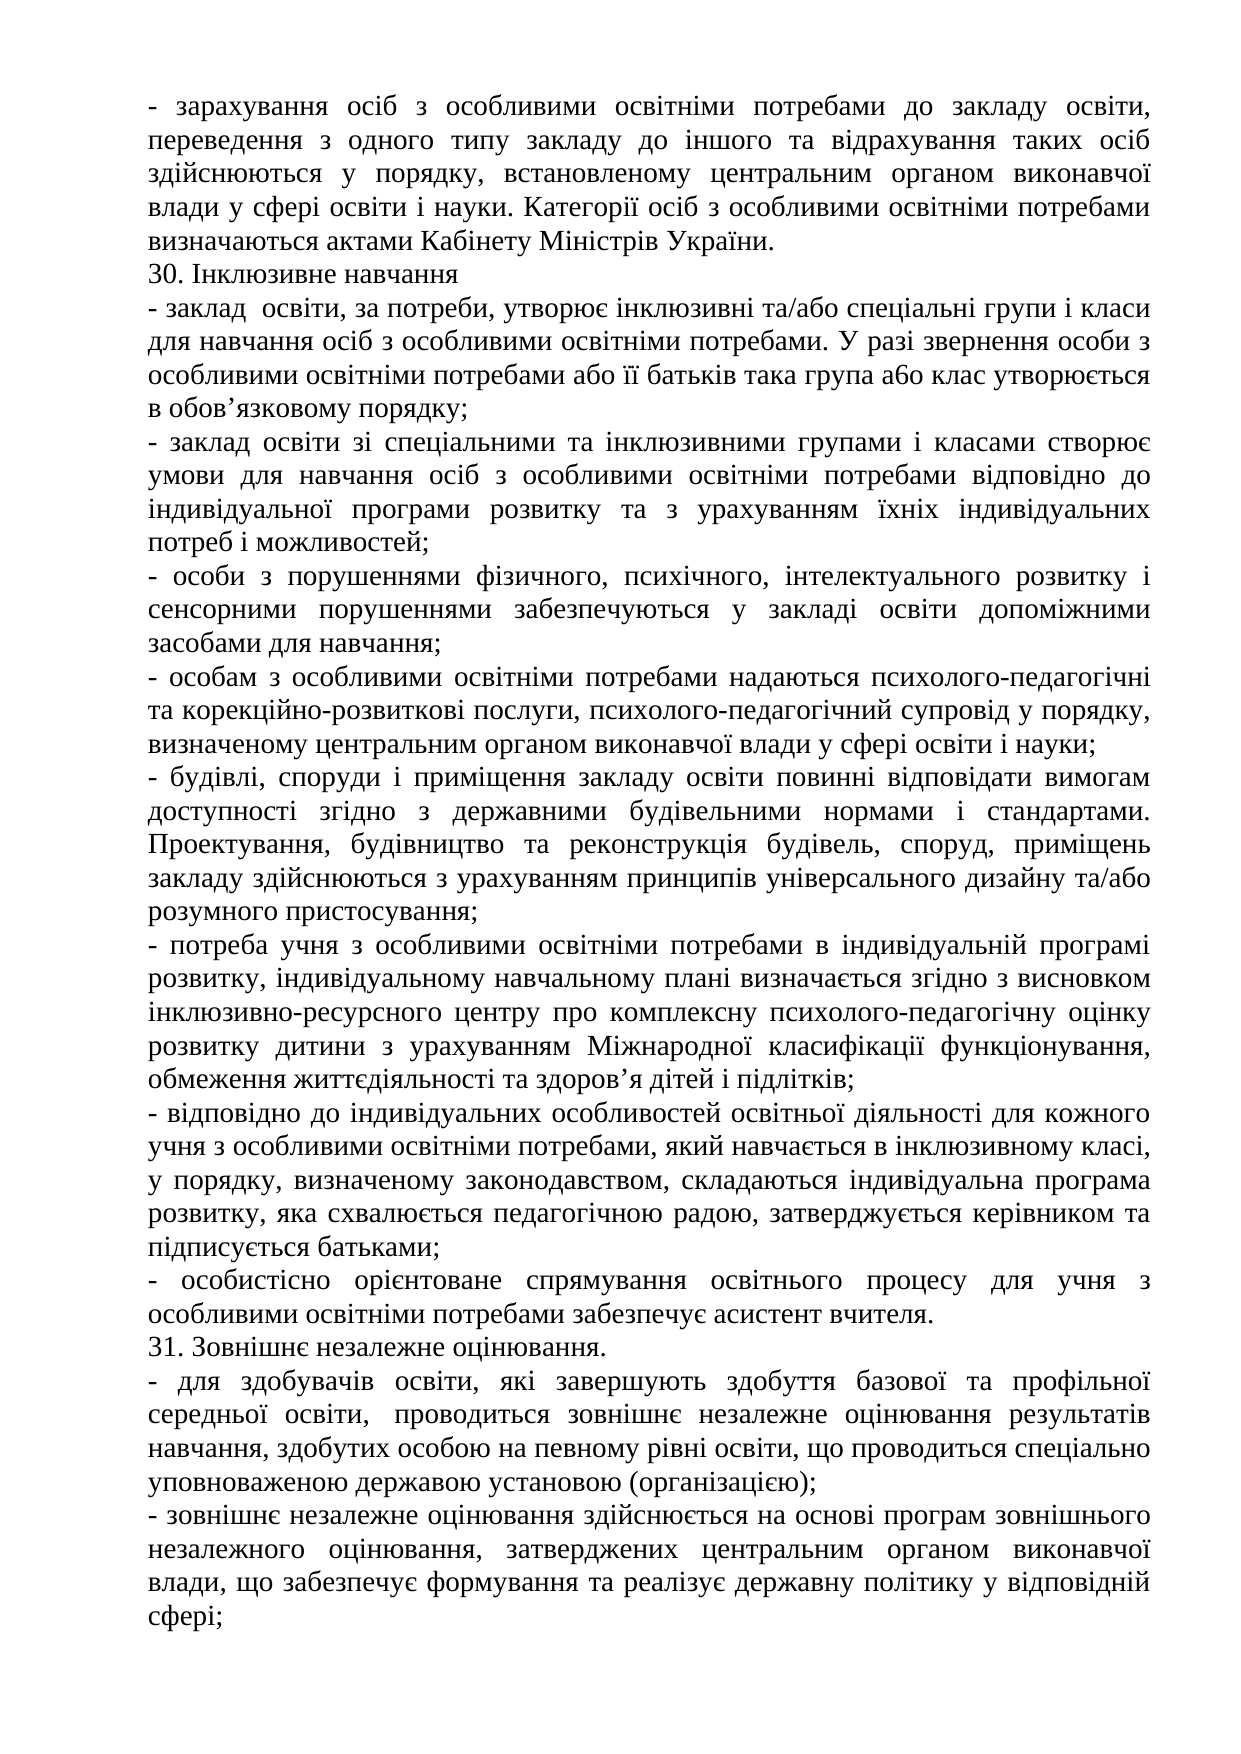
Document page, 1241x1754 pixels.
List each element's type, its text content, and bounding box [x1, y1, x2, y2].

text - відповідно до індивідуальних особливостей освітньої діяльності для кожного учня з особливими освітніми потребами, який навчається в інклюзивному класі, у порядку, визначеному законодавством, складаються індивідуальна програма розвитку, яка схвалюється педагогічною радою, затверджується керівником та підписується батьками; [148, 1095, 1152, 1262]
text - зарахування осіб з особливими освітніми потребами до закладу освіти, переведення з одного типу закладу до іншого та відрахування таких осіб здійснюються у порядку, встановленому центральним органом виконавчої влади у сфері освіти i науки. Категорії осіб з особливими освітніми потребами визначаються актами Кабінету Міністрів України. [148, 88, 1152, 256]
text - особистісно орієнтоване спрямування освітнього процесу для учня з особливими освітніми потребами забезпечує асистент вчителя. [148, 1262, 1152, 1329]
text - особи з порушеннями фізичного, психічного, інтелектуального розвитку i сенсорними порушеннями забезпечуються у закладі освіти допоміжними засобами для навчання; [148, 558, 1152, 659]
text - будівлі, споруди i приміщення закладу освіти повинні відповідати вимогам доступності згідно з державними будівельними нормами i стандартами. Проектування, будівництво та реконструкція будівель, споруд, приміщень закладу здійснюються з урахуванням принципів універсального дизайну та/або розумного пристосування; [148, 759, 1152, 927]
text 31. Зовнішнє незалежне оцінювання. [148, 1329, 1152, 1363]
text 30. Інклюзивне навчання [148, 256, 1152, 290]
text - для здобувачів освіти, які завершують здобуття базової та профільної середньої освіти, проводиться зовнішнє незалежне оцінювання результатів навчання, здобутих особою на певному рівні освіти, що проводиться спеціально уповноваженою державою установою (організацією); [148, 1363, 1152, 1497]
text - потреба учня з особливими освітніми потребами в індивідуальній програмі розвитку, індивідуальному навчальному плані визначається згідно з висновком інклюзивно-ресурсного центру про комплексну психолого-педагогічну оцінку розвитку дитини з урахуванням Міжнародної класифікації функціонування, обмеження життєдіяльності та здоров’я дітей і підлітків; [148, 927, 1152, 1095]
text - особам з особливими освітніми потребами надаються психолого-педагогічні та корекційно-розвиткові послуги, психолого-педагогічний супровід у порядку, визначеному центральним органом виконавчої влади у сфері освіти i науки; [148, 659, 1152, 759]
text - зовнішнє незалежне оцінювання здійснюється на основі програм зовнішнього незалежного оцінювання, затверджених центральним органом виконавчої влади, що забезпечує формування та реалізує державну політику у відповідній сфері; [148, 1497, 1152, 1631]
text - заклад освіти, за потреби, утворює інклюзивні та/або спеціальні групи i класи для навчання осіб з особливими освітніми потребами. У разі звернення особи з особливими освітніми потребами або її батьків така група a6o клас утворюється в обов’язковому порядку; [148, 290, 1152, 424]
text - заклад освіти зі спеціальними та інклюзивними групами i класами створює умови для навчання осіб з особливими освітніми потребами відповідно до індивідуальної програми розвитку та з урахуванням їхніх індивідуальних потреб i можливостей; [148, 424, 1152, 558]
